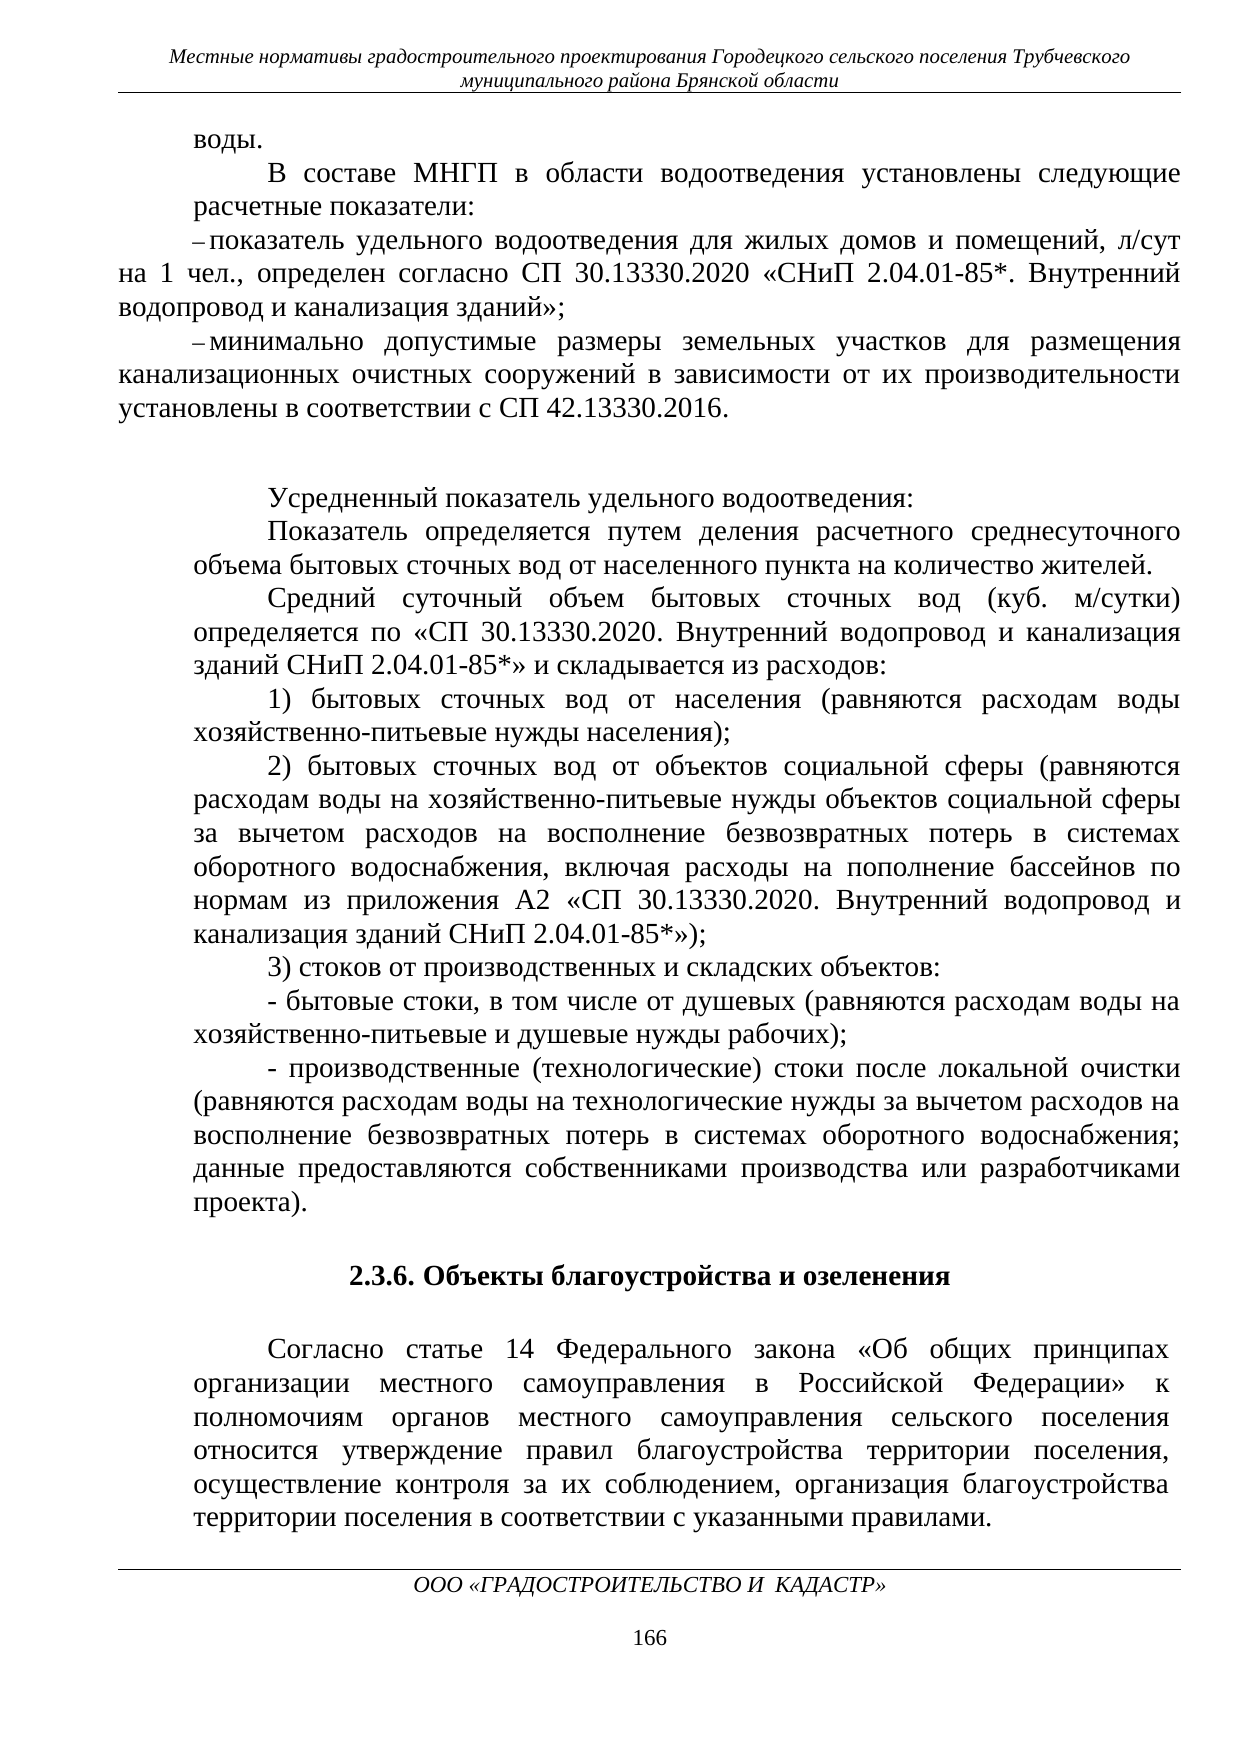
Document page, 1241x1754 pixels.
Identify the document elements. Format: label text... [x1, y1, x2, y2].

list Объекты благоустройства и озеленения [118, 1258, 1181, 1291]
list показатель удельного водоотведения для жилых домов и помещений, л/сут на 1 чел., определен согласно СП 30.13330.2020 «СНиП 2.04.01-85*. Внутренний водопровод и канализация зданий»; [557, 289, 1181, 323]
text 3) стоков от производственных и складских объектов: [193, 949, 1181, 983]
text Показатель определяется путем деления расчетного среднесуточного объема бытовых сточных вод от населенного пункта на количество жителей. [193, 513, 1181, 580]
list показатель удельного водоотведения для жилых домов и помещений, л/сут на 1 чел., определен согласно СП 30.13330.2020 «СНиП 2.04.01-85*. Внутренний водопровод и канализация зданий»; [118, 222, 1181, 289]
text В составе МНГП в области водоотведения установлены следующие расчетные показатели: [193, 155, 1181, 222]
text - бытовые стоки, в том числе от душевых (равняются расходам воды на хозяйственно-питьевые и душевые нужды рабочих); [193, 983, 1181, 1050]
list минимально допустимые размеры земельных участков для размещения канализационных очистных сооружений в зависимости от их производительности установлены в соответствии с СП 42.13330.2016. [118, 323, 1181, 423]
text Средний суточный объем бытовых сточных вод (куб. м/сутки) определяется по «СП 30.13330.2020. Внутренний водопровод и канализация зданий СНиП 2.04.01-85*» и складывается из расходов: [193, 580, 1181, 681]
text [193, 121, 1181, 155]
text Усредненный показатель удельного водоотведения: [193, 480, 1181, 513]
text - производственные (технологические) стоки после локальной очистки (равняются расходам воды на технологические нужды за вычетом расходов на восполнение безвозвратных потерь в системах оборотного водоснабжения; данные предоставляются собственниками производства или разработчиками проекта). [193, 1050, 1181, 1218]
text 2) бытовых сточных вод от объектов социальной сферы (равняются расходам воды на хозяйственно-питьевые нужды объектов социальной сферы за вычетом расходов на восполнение безвозвратных потерь в системах оборотного водоснабжения, включая расходы на пополнение бассейнов по нормам из приложения А2 «СП 30.13330.2020. Внутренний водопровод и канализация зданий СНиП 2.04.01-85*»); [193, 748, 1181, 949]
text Согласно статье 14 Федерального закона «Об общих принципах организации местного самоуправления в Российской Федерации» к полномочиям органов местного самоуправления сельского поселения относится утверждение правил благоустройства территории поселения, осуществление контроля за их соблюдением, организация благоустройства территории поселения в соответствии с указанными правилами. [193, 1332, 1170, 1533]
text 1) бытовых сточных вод от населения (равняются расходам воды хозяйственно-питьевые нужды населения); [193, 681, 1181, 748]
